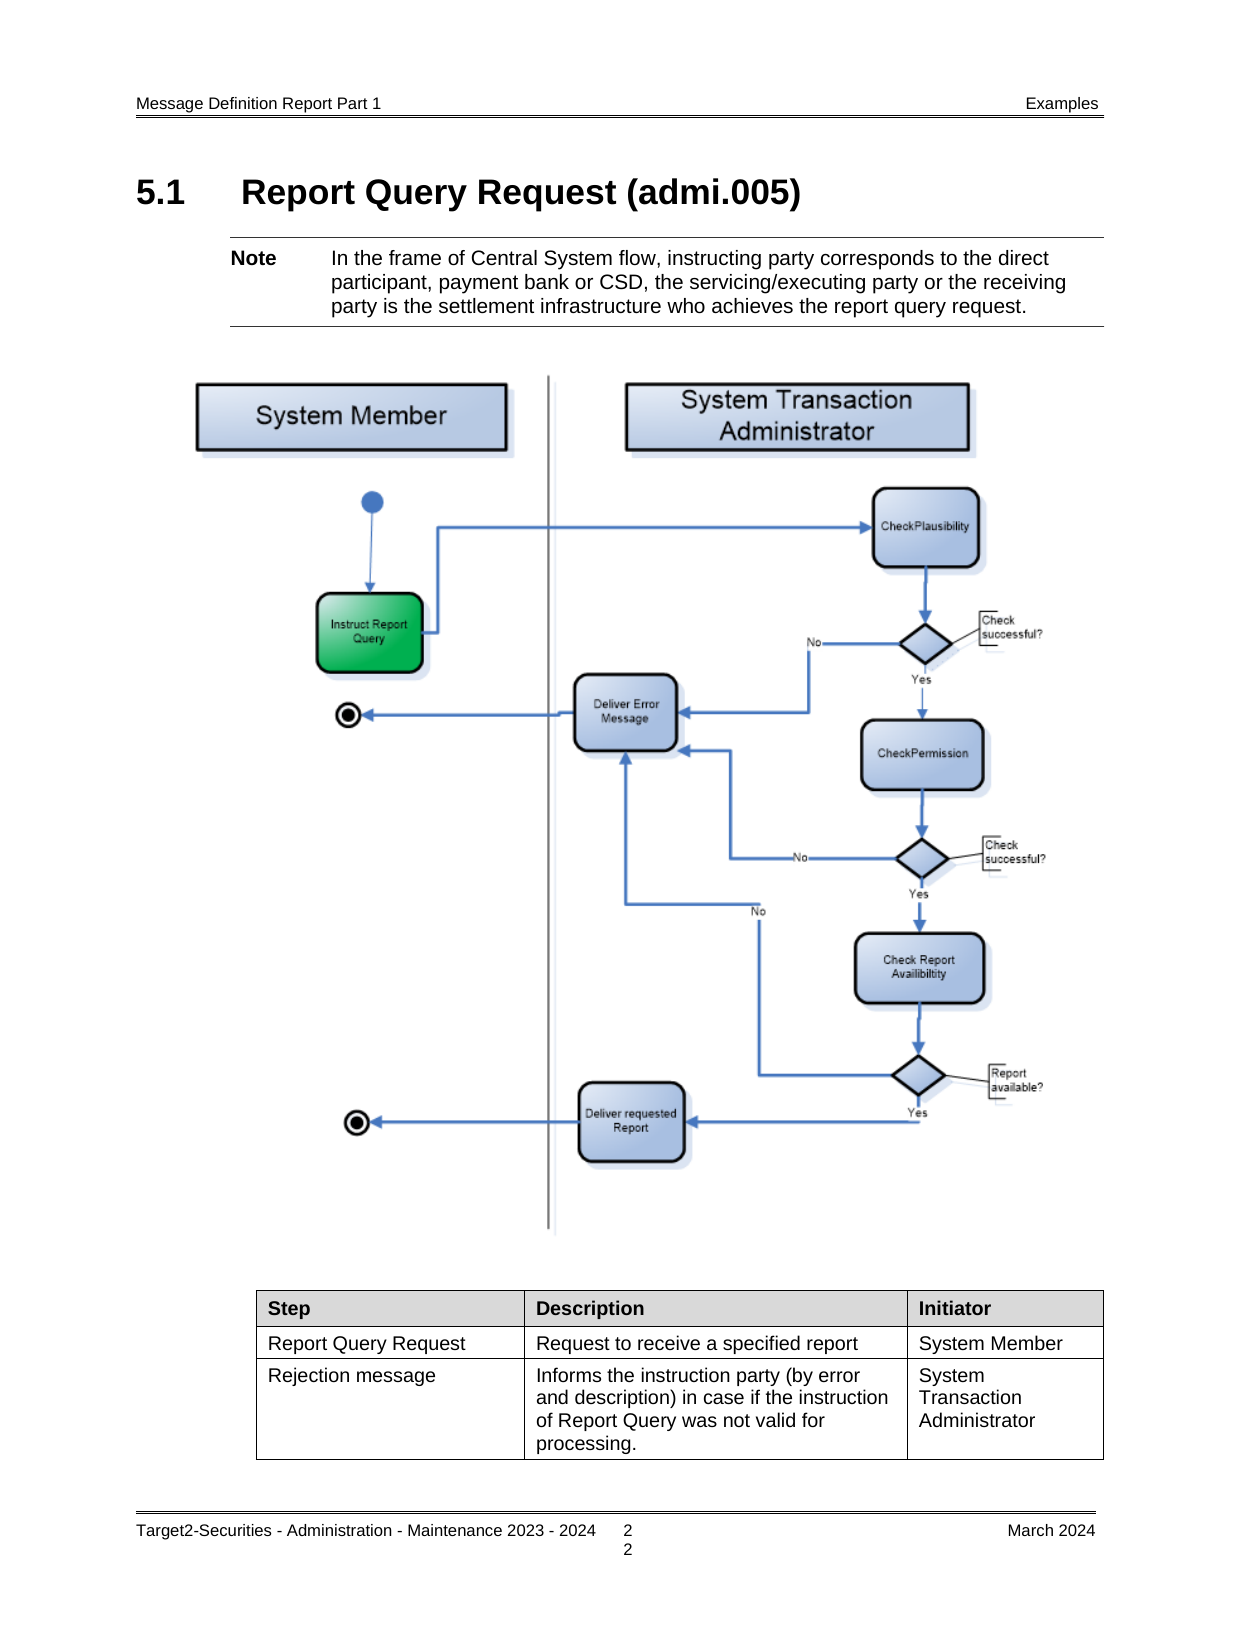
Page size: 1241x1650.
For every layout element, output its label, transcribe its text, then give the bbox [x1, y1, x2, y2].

table_header Initiator [908, 1291, 1103, 1326]
table_cell Report Query Request [257, 1327, 524, 1358]
table_cell Request to receive a specified report [525, 1327, 907, 1358]
table_header Step [257, 1291, 524, 1326]
table_header Description [525, 1291, 907, 1326]
table_cell System Transaction Administrator [908, 1359, 1103, 1458]
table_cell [525, 1359, 907, 1458]
text In the frame of Central System flow, instructing party corresponds to the direct participant, payment bank or CSD, the servicing/executing party or the receiving party is the settlement infrastructure who achieves the report query request. [230, 238, 1104, 326]
picture [168, 351, 1072, 1253]
table_cell System Member [908, 1327, 1103, 1358]
subtitle Report Query Request (admi.005) [136, 171, 1104, 212]
table_cell Rejection message [257, 1359, 524, 1458]
